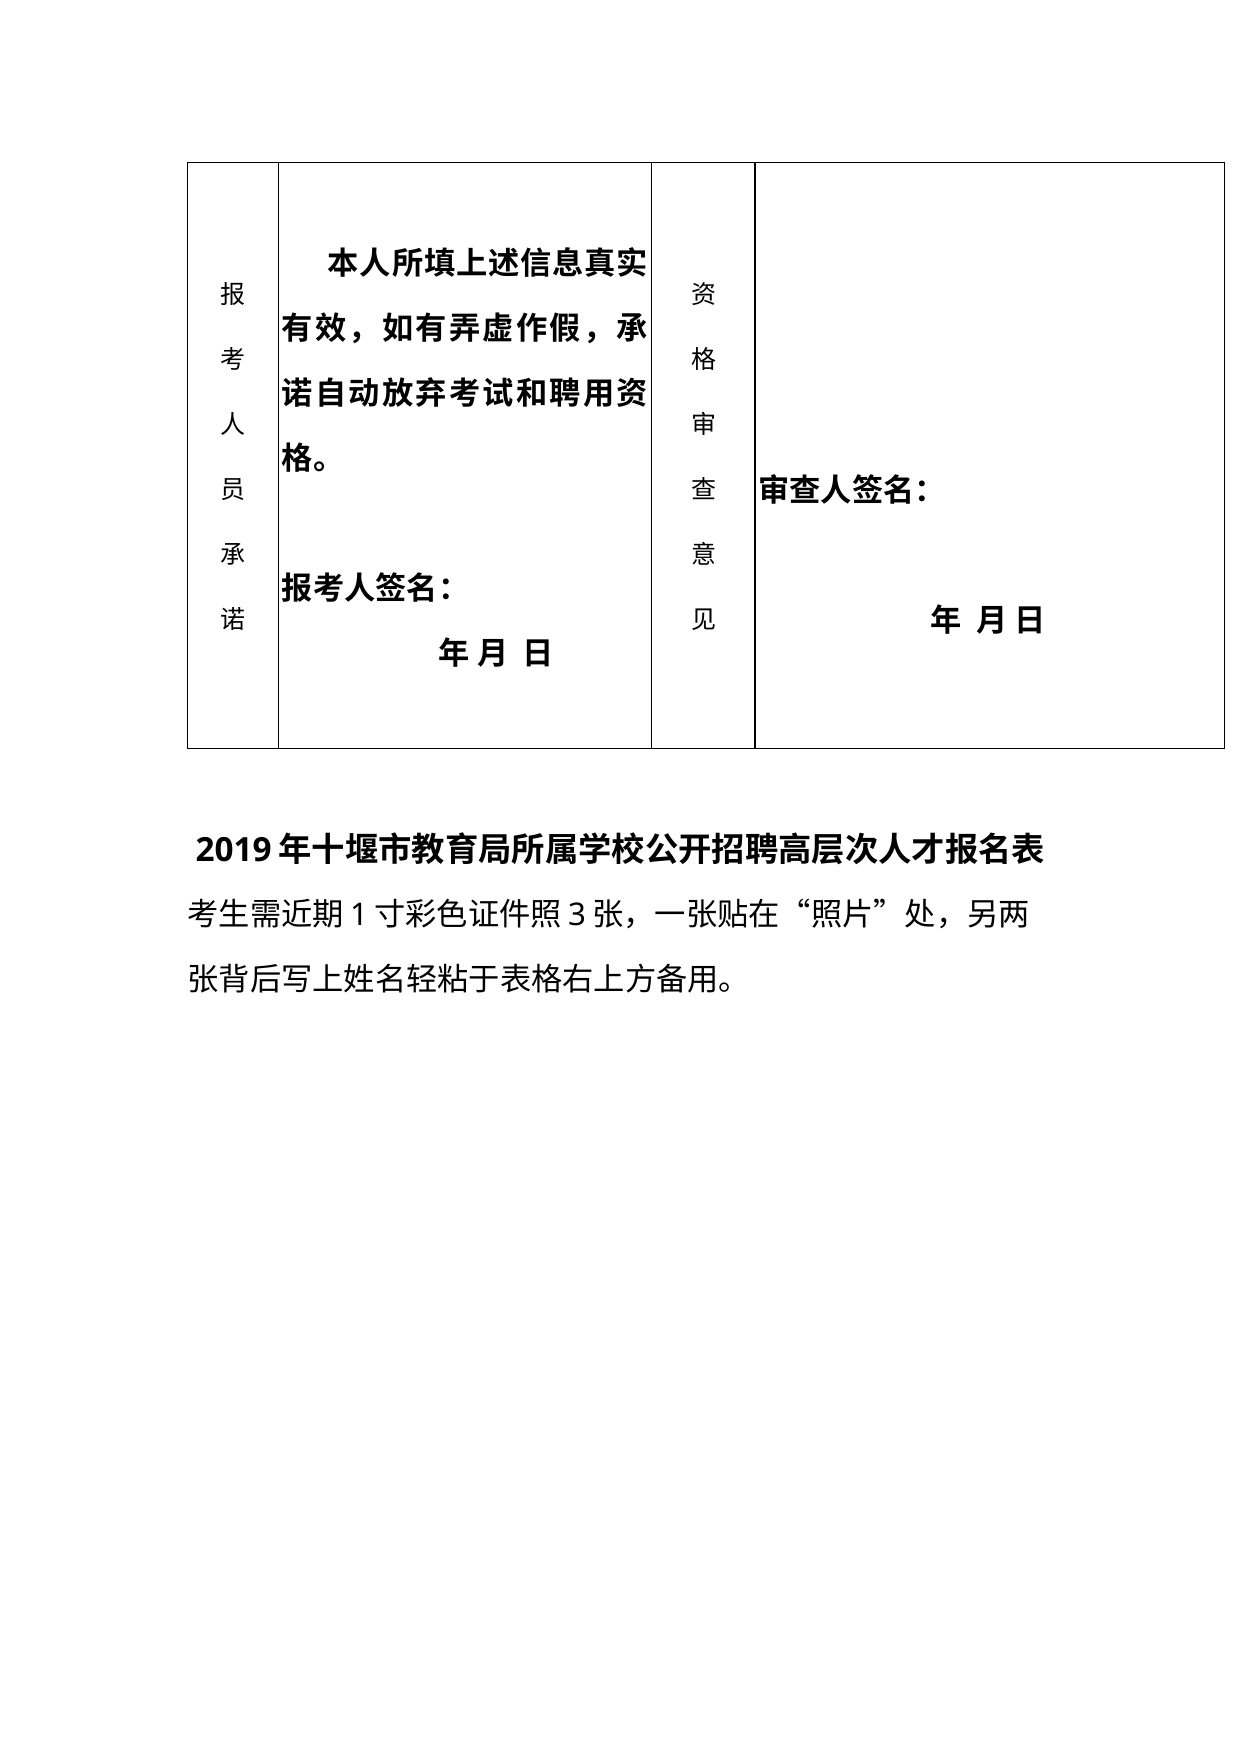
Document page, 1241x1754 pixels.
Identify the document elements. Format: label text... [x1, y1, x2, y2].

text 2019年十堰市教育局所属学校公开招聘高层次人才报名表 [187, 814, 1053, 879]
text 考生需近期1寸彩色证件照3张，一张贴在“照片”处，另两张背后写上姓名轻粘于表格右上方备用。 [187, 879, 1053, 1009]
table_cell 本人所填上述信息真实有效，如有弄虚作假，承诺自动放弃考试和聘用资格。 报考人签名： 年 月 日 [279, 163, 651, 748]
table_cell 资 格 审 查 意 见 [652, 163, 754, 748]
table_cell 审查人签名： 年 月 日 [756, 163, 1224, 748]
table_cell 报 考 人 员 承 诺 [188, 163, 278, 748]
